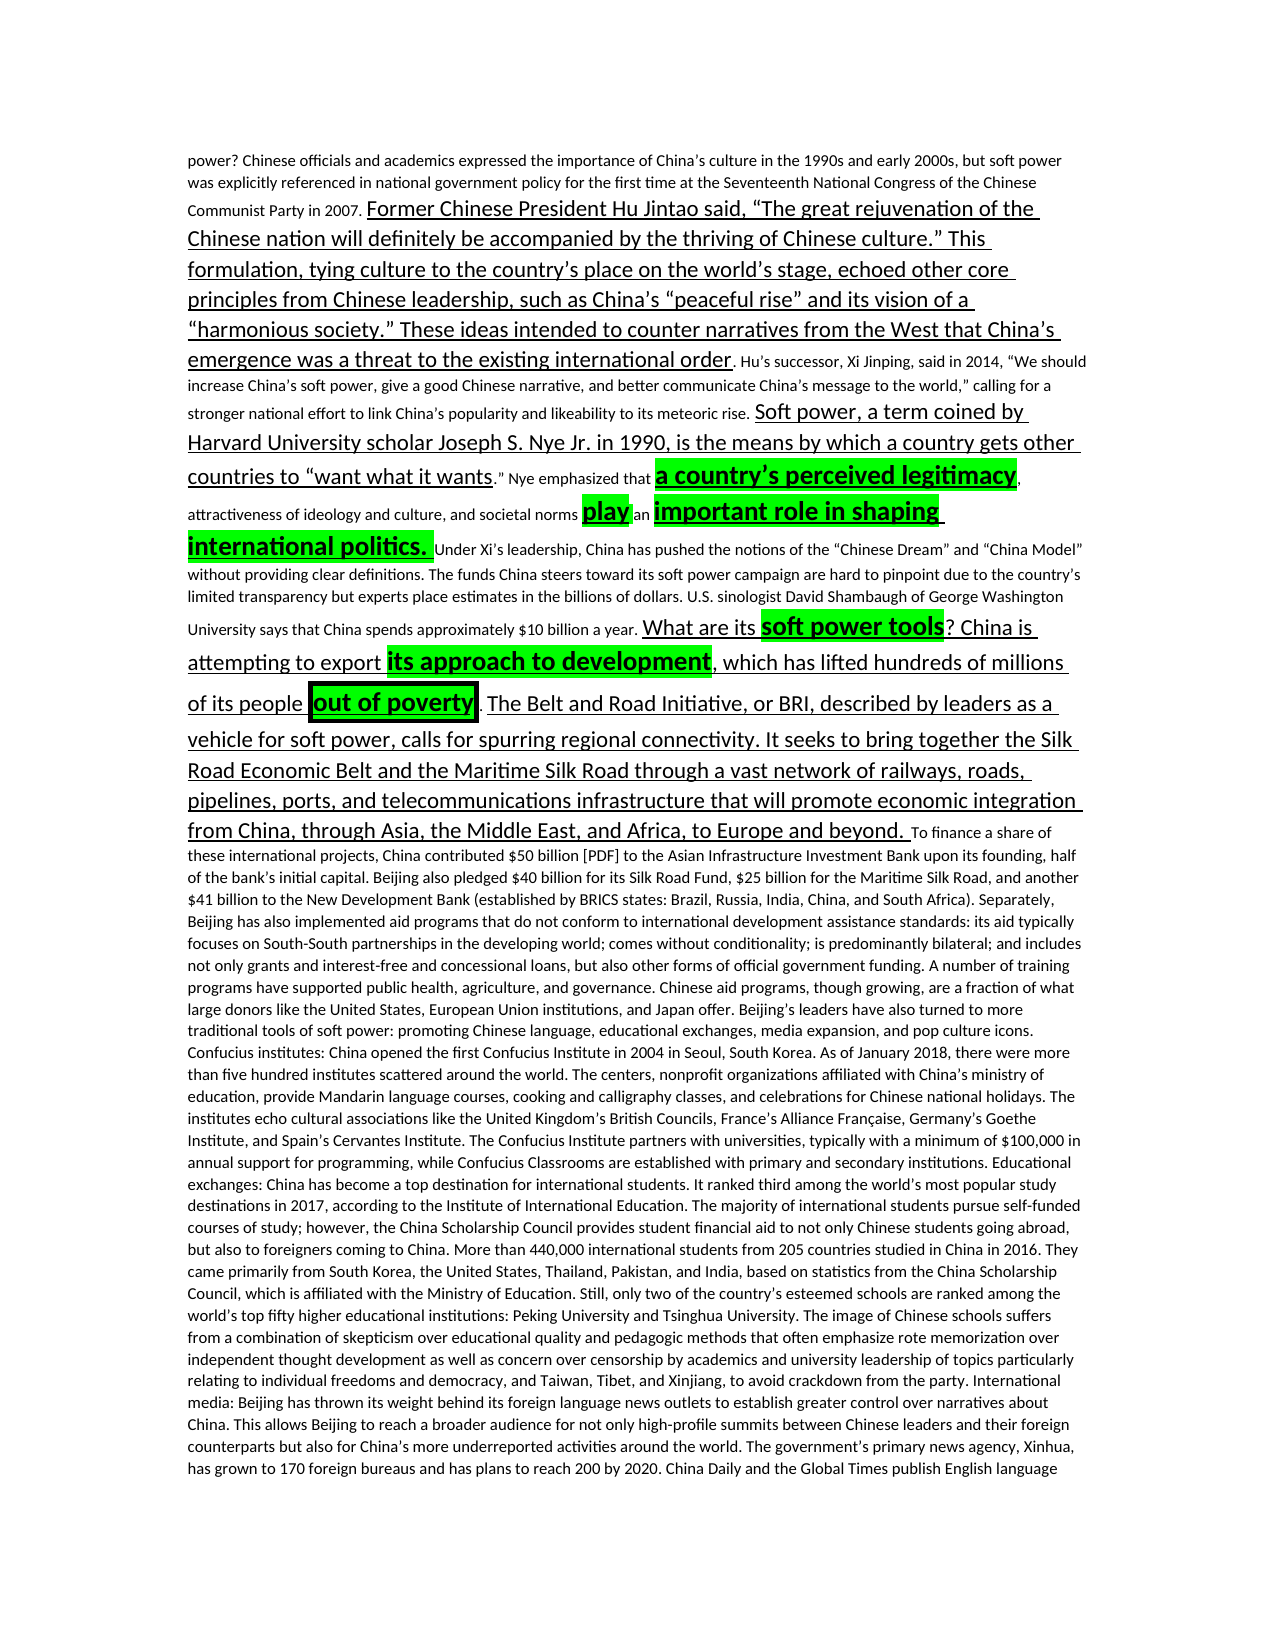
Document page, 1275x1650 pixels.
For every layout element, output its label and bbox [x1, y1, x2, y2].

text [187, 150, 1087, 1478]
